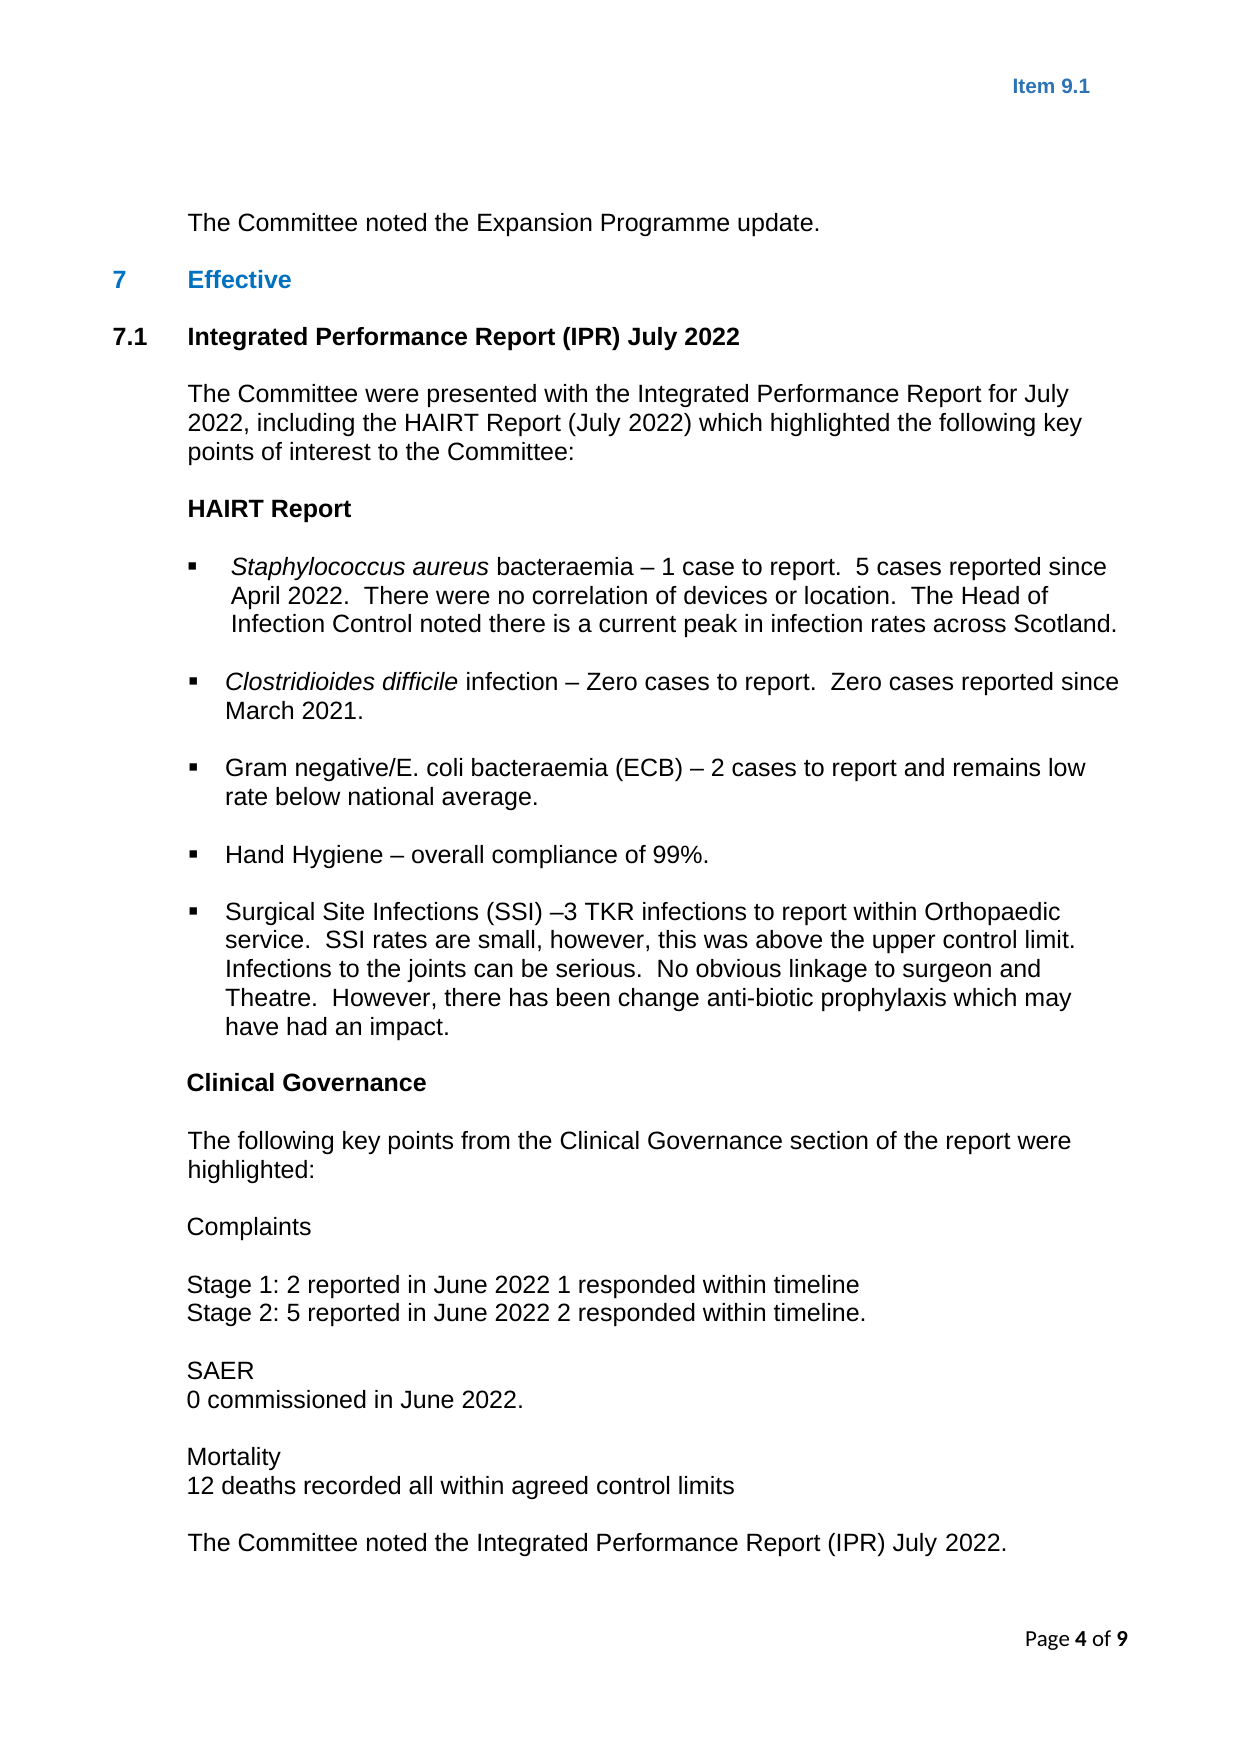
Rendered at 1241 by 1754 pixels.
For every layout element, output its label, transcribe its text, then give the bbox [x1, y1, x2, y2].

list Staphylococcus aureus bacteraemia – 1 case to report. 5 cases reported since April 2022. There were no correlation of devices or location. The Head of Infection Control noted there is a current peak in infection rates across Scotland. [186, 552, 1128, 667]
list Stage 1: 2 reported in June 2022 1 responded within timeline [186, 1269, 1128, 1298]
list Complaints [186, 1212, 1128, 1241]
list The following key points from the Clinical Governance section of the report were highlighted: [187, 1126, 1128, 1183]
list Mortality [186, 1442, 1128, 1471]
list 12 deaths recorded all within agreed control limits [186, 1471, 1128, 1499]
list Hand Hygiene – overall compliance of 99%. [187, 839, 1128, 868]
list Clostridioides difficile infection – Zero cases to report. Zero cases reported since March 2021. [187, 667, 1128, 753]
text 7 Effective [112, 265, 1128, 322]
list Stage 2: 5 reported in June 2022 2 responded within timeline. [186, 1298, 1128, 1327]
text The Committee noted the Integrated Performance Report (IPR) July 2022. [186, 1528, 1128, 1557]
list Surgical Site Infections (SSI) –3 TKR infections to report within Orthopaedic service. SSI rates are small, however, this was above the upper control limit. Infections to the joints can be serious. No obvious linkage to surgeon and Theatre. However, there has been change anti-biotic prophylaxis which may have had an impact. [187, 896, 1128, 1040]
list Clinical Governance [186, 1068, 1128, 1097]
list Gram negative/E. coli bacteraemia (ECB) – 2 cases to report and remains low rate below national average. [187, 753, 1128, 839]
list The Committee were presented with the Integrated Performance Report for July 2022, including the HAIRT Report (July 2022) which highlighted the following key points of interest to the Committee: [187, 379, 1128, 466]
list HAIRT Report [187, 494, 1128, 523]
list 7.1 Integrated Performance Report (IPR) July 2022 [112, 322, 1128, 351]
list 0 commissioned in June 2022. [186, 1384, 1128, 1413]
list SAER [186, 1356, 1128, 1384]
text The Committee noted the Expansion Programme update. [187, 207, 1128, 236]
